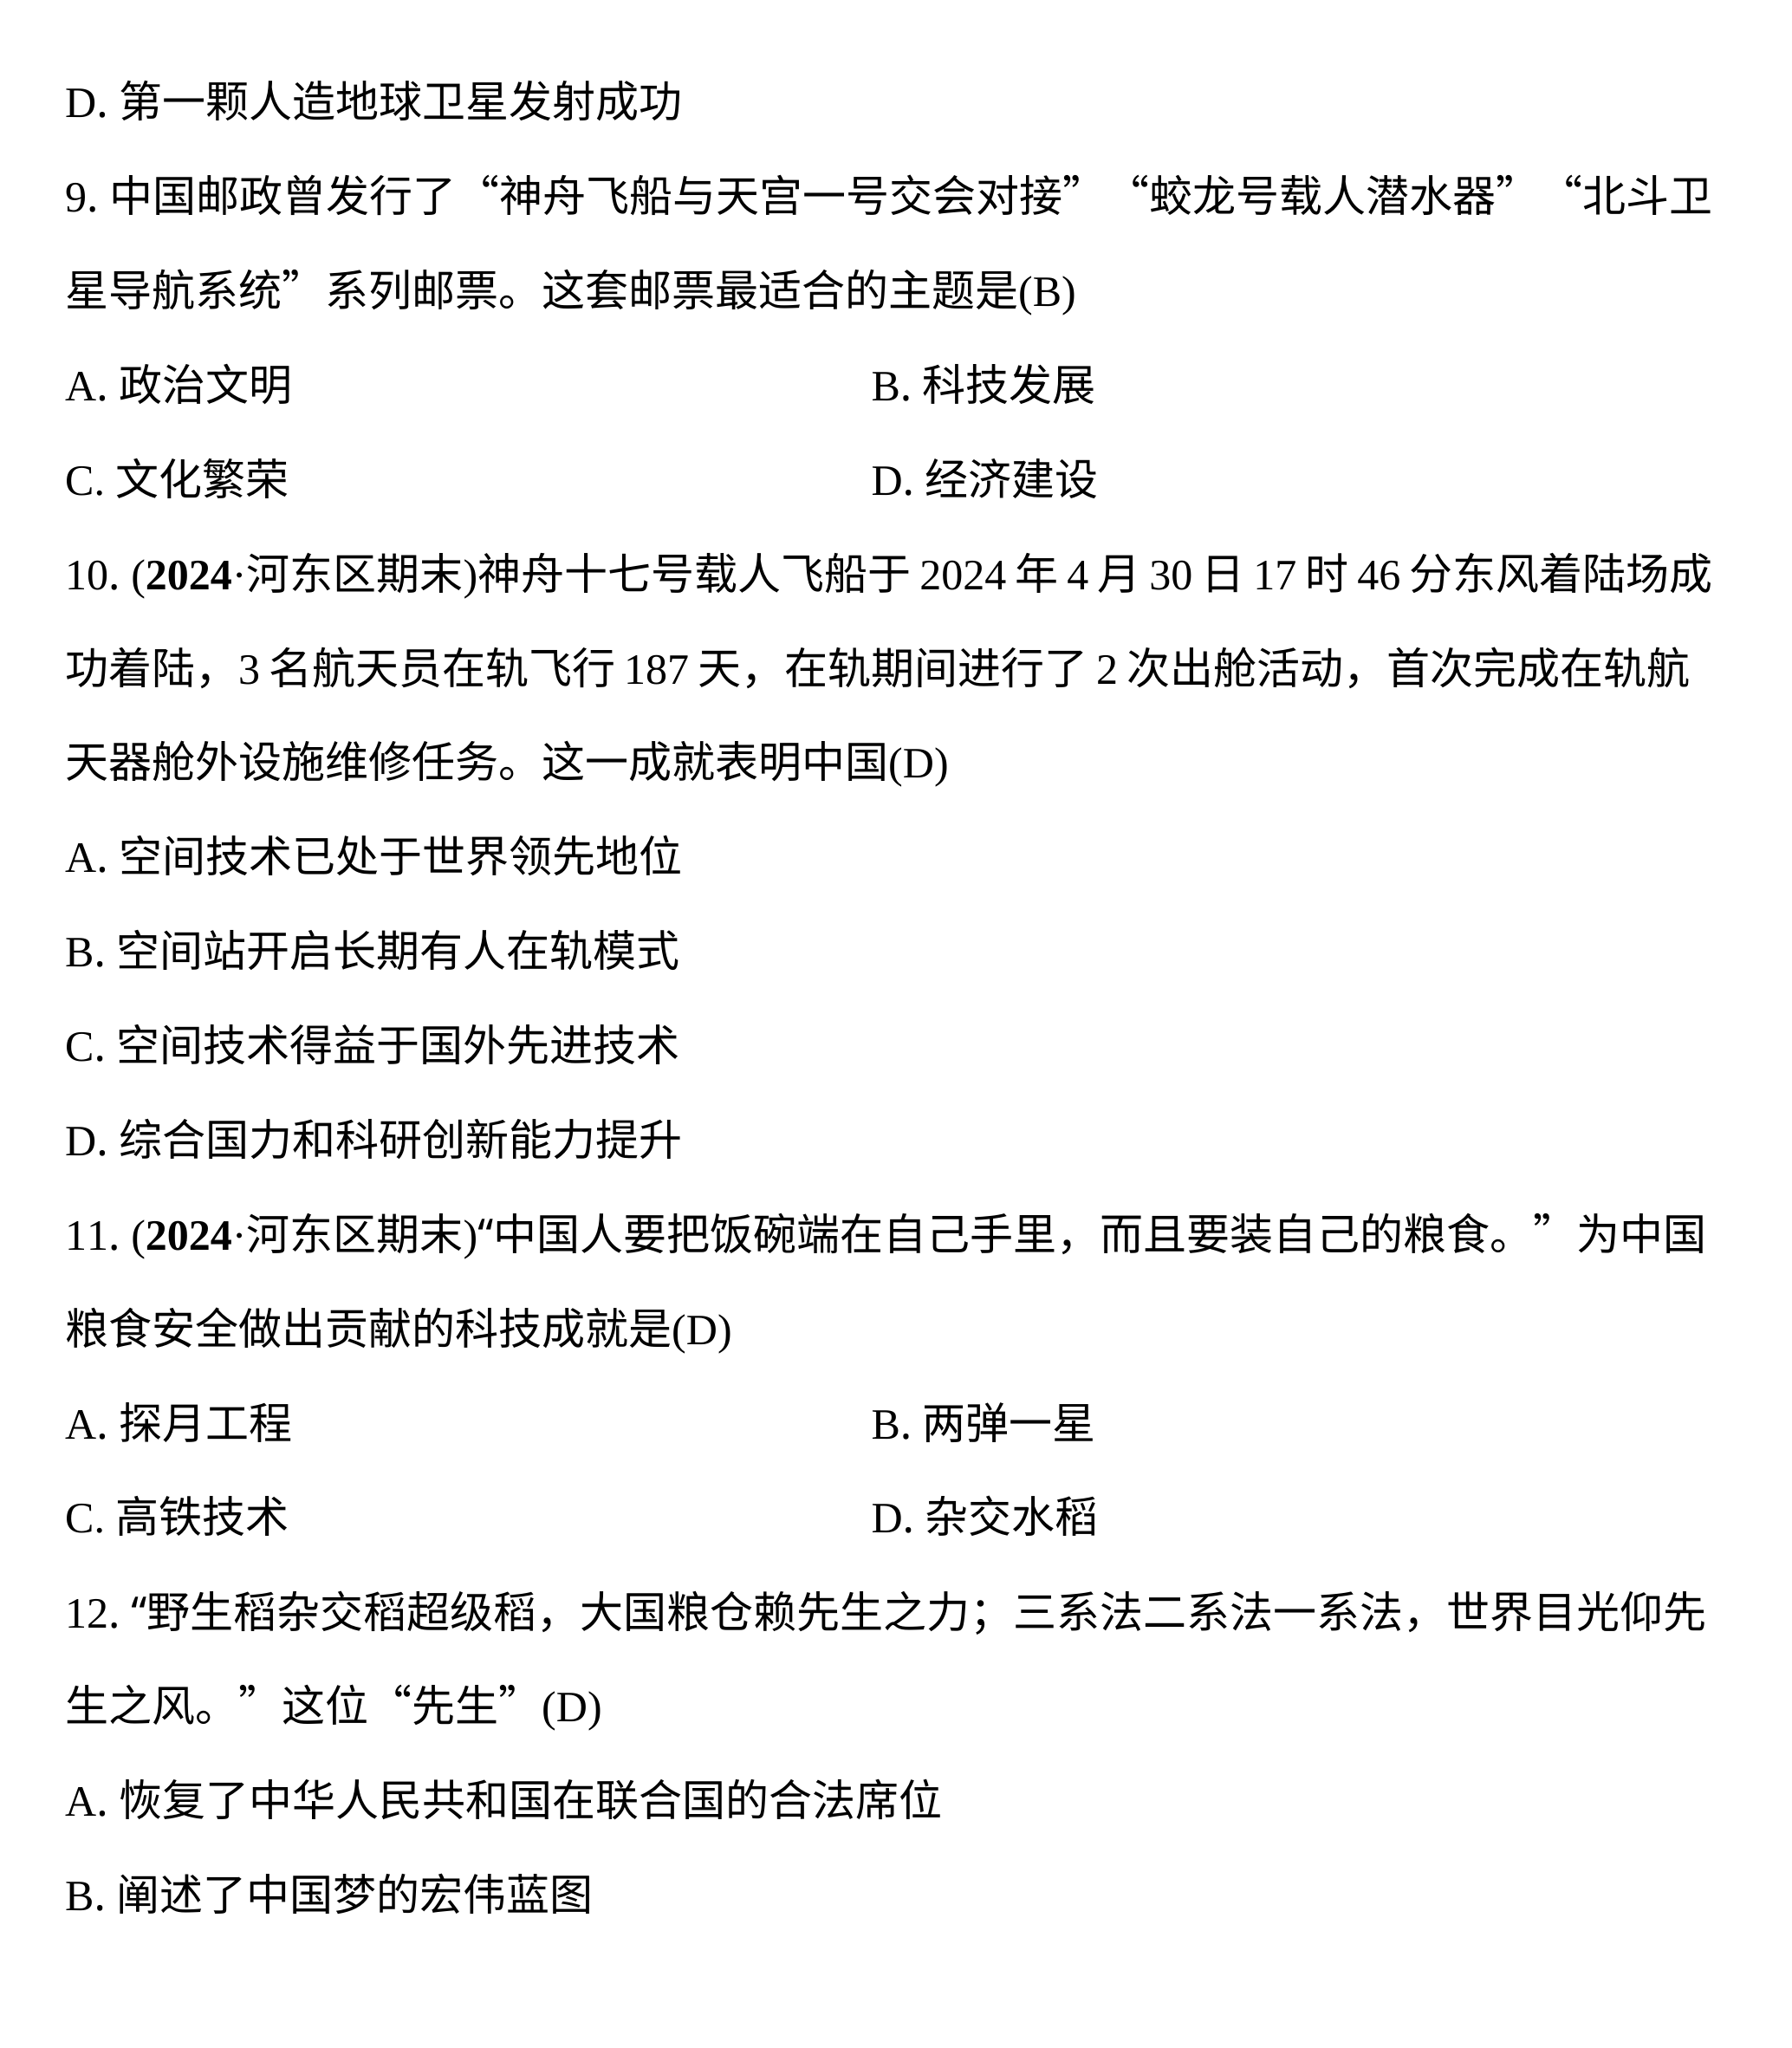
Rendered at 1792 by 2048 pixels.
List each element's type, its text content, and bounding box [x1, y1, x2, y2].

text C. 空间技术得益于国外先进技术 [65, 1011, 1726, 1074]
text B. 阐述了中国梦的宏伟蓝图 [65, 1860, 1726, 1923]
text C. 文化繁荣 D. 经济建设 [65, 445, 1726, 508]
text A. 恢复了中华人民共和国在联合国的合法席位 [65, 1765, 1726, 1829]
text D. 第一颗人造地球卫星发射成功 [65, 68, 1726, 130]
text A. 探月工程 B. 两弹一星 [65, 1388, 1726, 1451]
text C. 高铁技术 D. 杂交水稻 [65, 1483, 1726, 1546]
text 9. 中国邮政曾发行了“神舟飞船与天宫一号交会对接”“蛟龙号载人潜水器”“北斗卫星导航系统”系列邮票。这套邮票最适合的主题是(B) [65, 162, 1726, 319]
text 11. (2024·河东区期末)“中国人要把饭碗端在自己手里，而且要装自己的粮食。”为中国粮食安全做出贡献的科技成就是(D) [65, 1200, 1726, 1357]
text B. 空间站开启长期有人在轨模式 [65, 916, 1726, 979]
text 12. “野生稻杂交稻超级稻，大国粮仓赖先生之力；三系法二系法一系法，世界目光仰先生之风。”这位“先生”(D) [65, 1577, 1726, 1734]
text A. 政治文明 B. 科技发展 [65, 350, 1726, 413]
text D. 综合国力和科研创新能力提升 [65, 1105, 1726, 1168]
text 10. (2024·河东区期末)神舟十七号载人飞船于2024年4月30日17时46分东风着陆场成功着陆，3名航天员在轨飞行187天，在轨期间进行了2次出舱活动，首次完成在轨航天器舱外设施维修任务。这一成就表明中国(D) [65, 539, 1726, 790]
text A. 空间技术已处于世界领先地位 [65, 822, 1726, 885]
